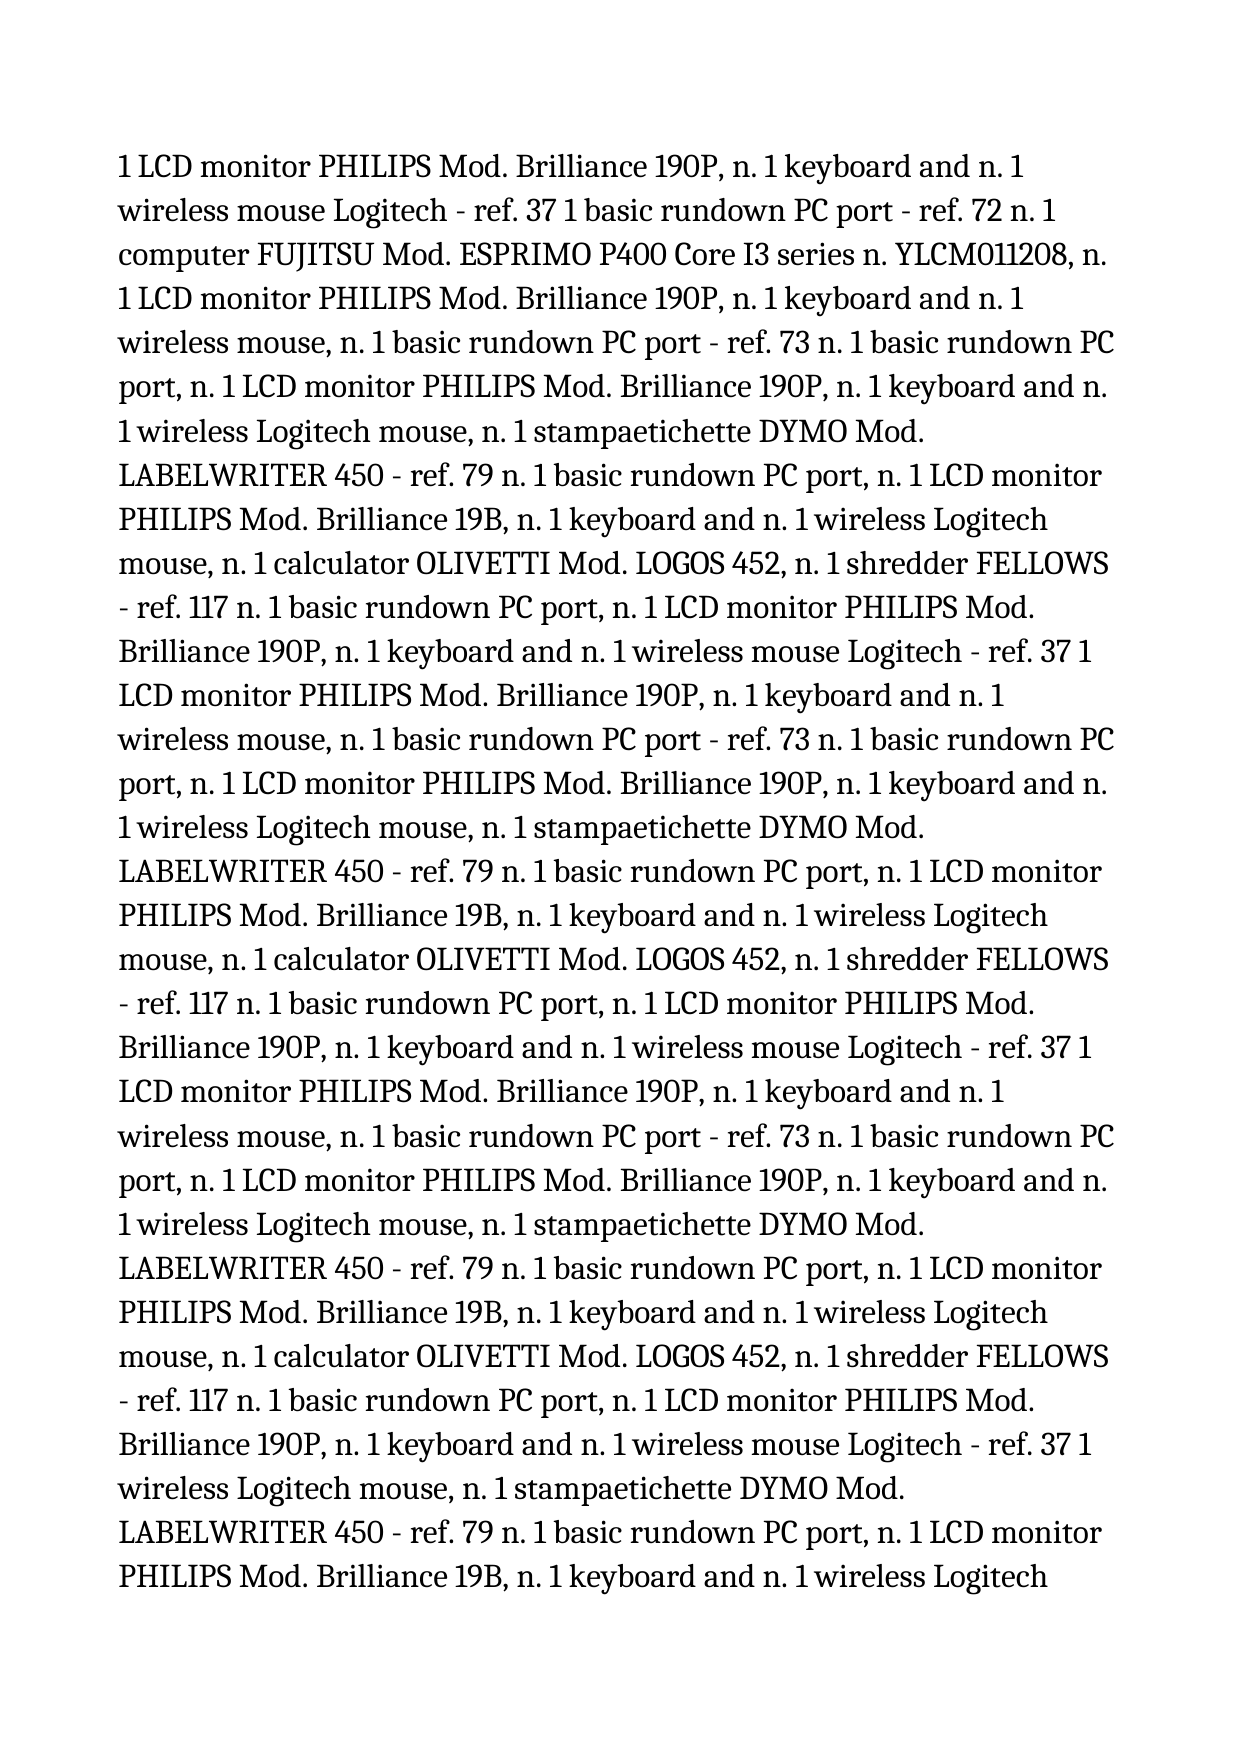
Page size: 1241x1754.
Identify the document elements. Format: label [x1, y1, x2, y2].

text [118, 148, 1122, 1596]
